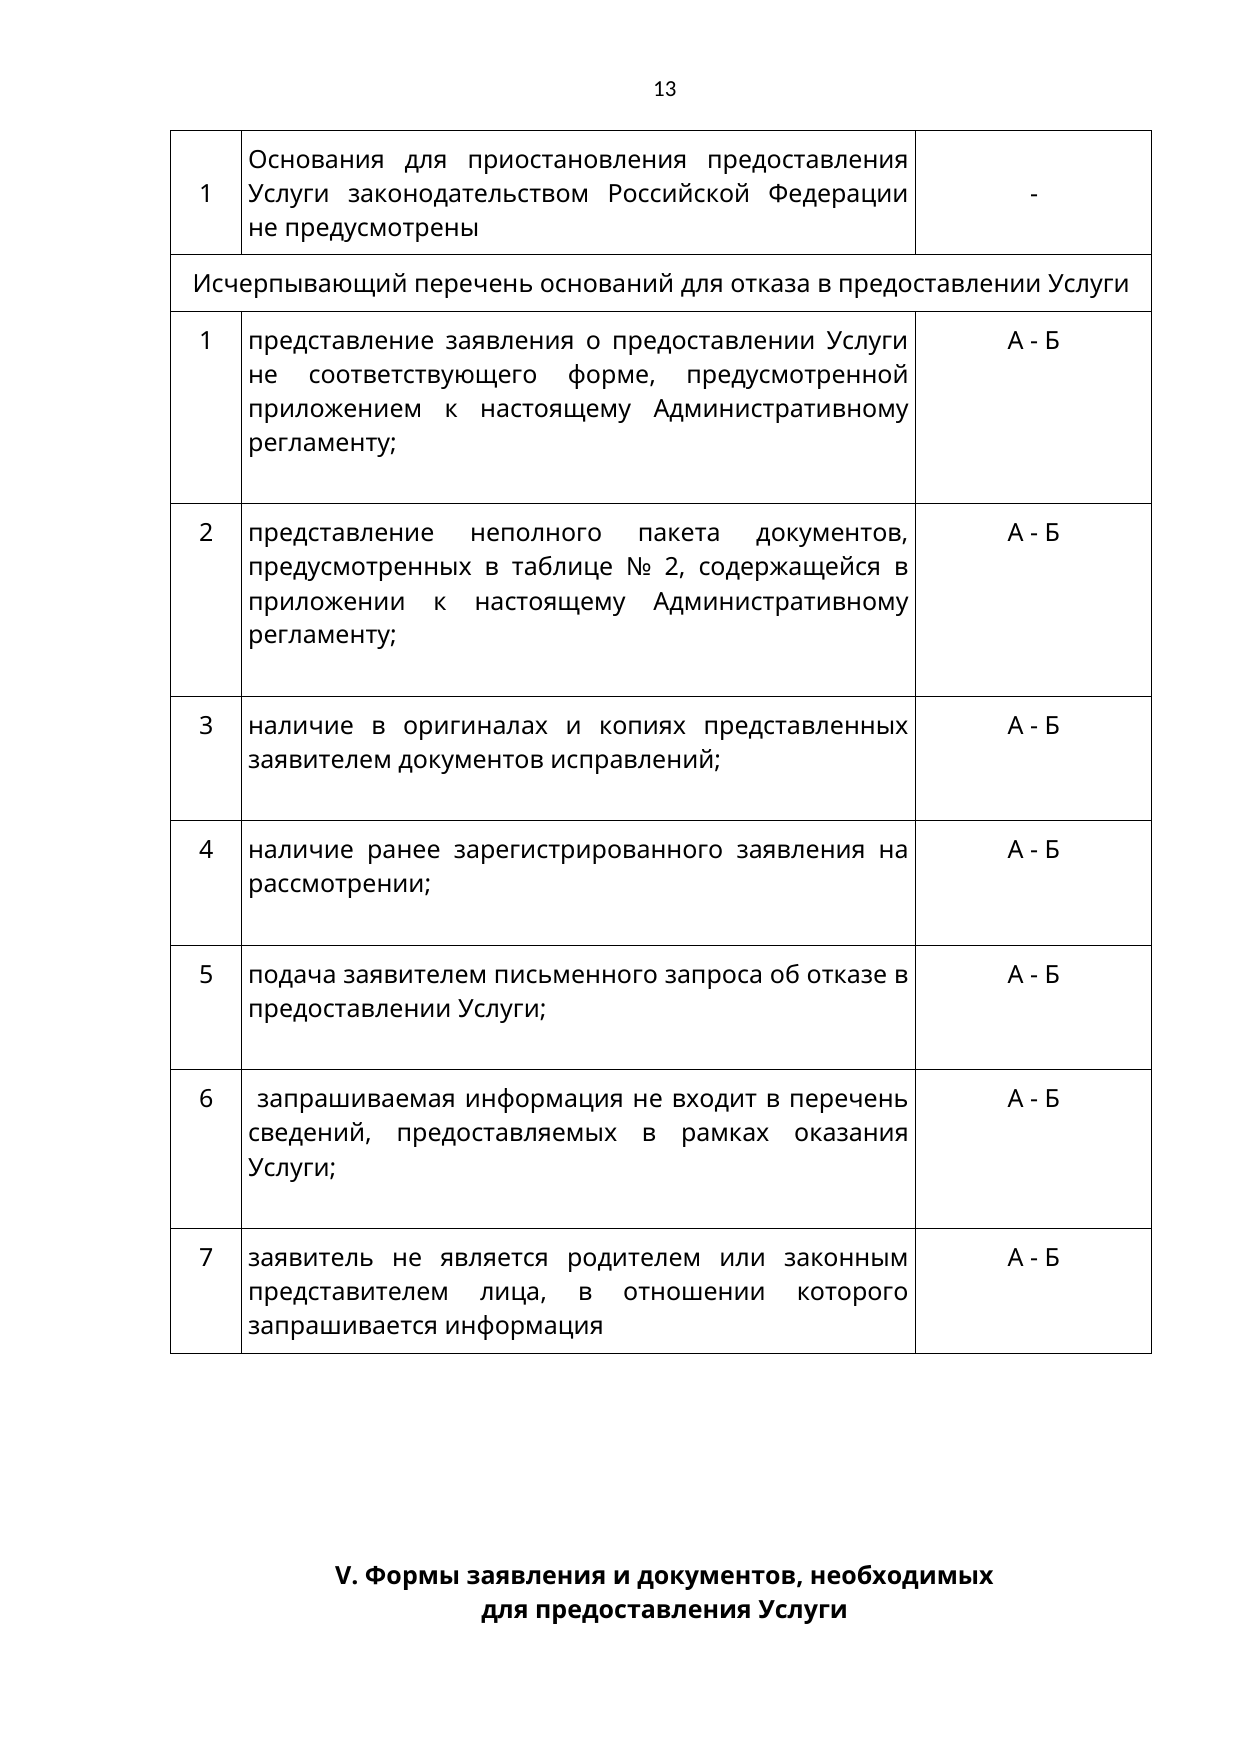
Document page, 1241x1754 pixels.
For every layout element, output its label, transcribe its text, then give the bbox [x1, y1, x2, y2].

table_cell наличие в оригиналах и копиях представленных заявителем документов исправлений; [242, 697, 915, 820]
text для предоставления Услуги [177, 1592, 1152, 1626]
table_cell 5 [171, 946, 241, 1069]
table_cell заявитель не является родителем или законным представителем лица, в отношении которого запрашивается информация [242, 1229, 915, 1352]
table_cell 4 [171, 821, 241, 945]
text V. Формы заявления и документов, необходимых [177, 1558, 1152, 1592]
table_cell 1 [171, 131, 241, 254]
table_cell представление неполного пакета документов, предусмотренных в таблице № 2, содержащейся в приложении к настоящему Административному регламенту; [242, 504, 915, 696]
table_cell Основания для приостановления предоставления Услуги законодательством Российской Федерации не предусмотрены [242, 131, 915, 254]
table_cell А - Б [916, 697, 1151, 820]
table_cell А - Б [916, 1070, 1151, 1228]
table_cell А - Б [916, 821, 1151, 945]
table_cell 1 [171, 312, 241, 503]
table_cell А - Б [916, 946, 1151, 1069]
table_cell 2 [171, 504, 241, 696]
table_cell А - Б [916, 1229, 1151, 1352]
table_cell Исчерпывающий перечень оснований для отказа в предоставлении Услуги [171, 255, 1151, 311]
table_cell 6 [171, 1070, 241, 1228]
table_cell 7 [171, 1229, 241, 1352]
table_cell запрашиваемая информация не входит в перечень сведений, предоставляемых в рамках оказания Услуги; [242, 1070, 915, 1228]
table_cell 3 [171, 697, 241, 820]
table_cell А - Б [916, 312, 1151, 503]
table_cell подача заявителем письменного запроса об отказе в предоставлении Услуги; [242, 946, 915, 1069]
table_cell - [916, 131, 1151, 254]
table_cell А - Б [916, 504, 1151, 696]
table_cell представление заявления о предоставлении Услуги не соответствующего форме, предусмотренной приложением к настоящему Административному регламенту; [242, 312, 915, 503]
table_cell наличие ранее зарегистрированного заявления на рассмотрении; [242, 821, 915, 945]
